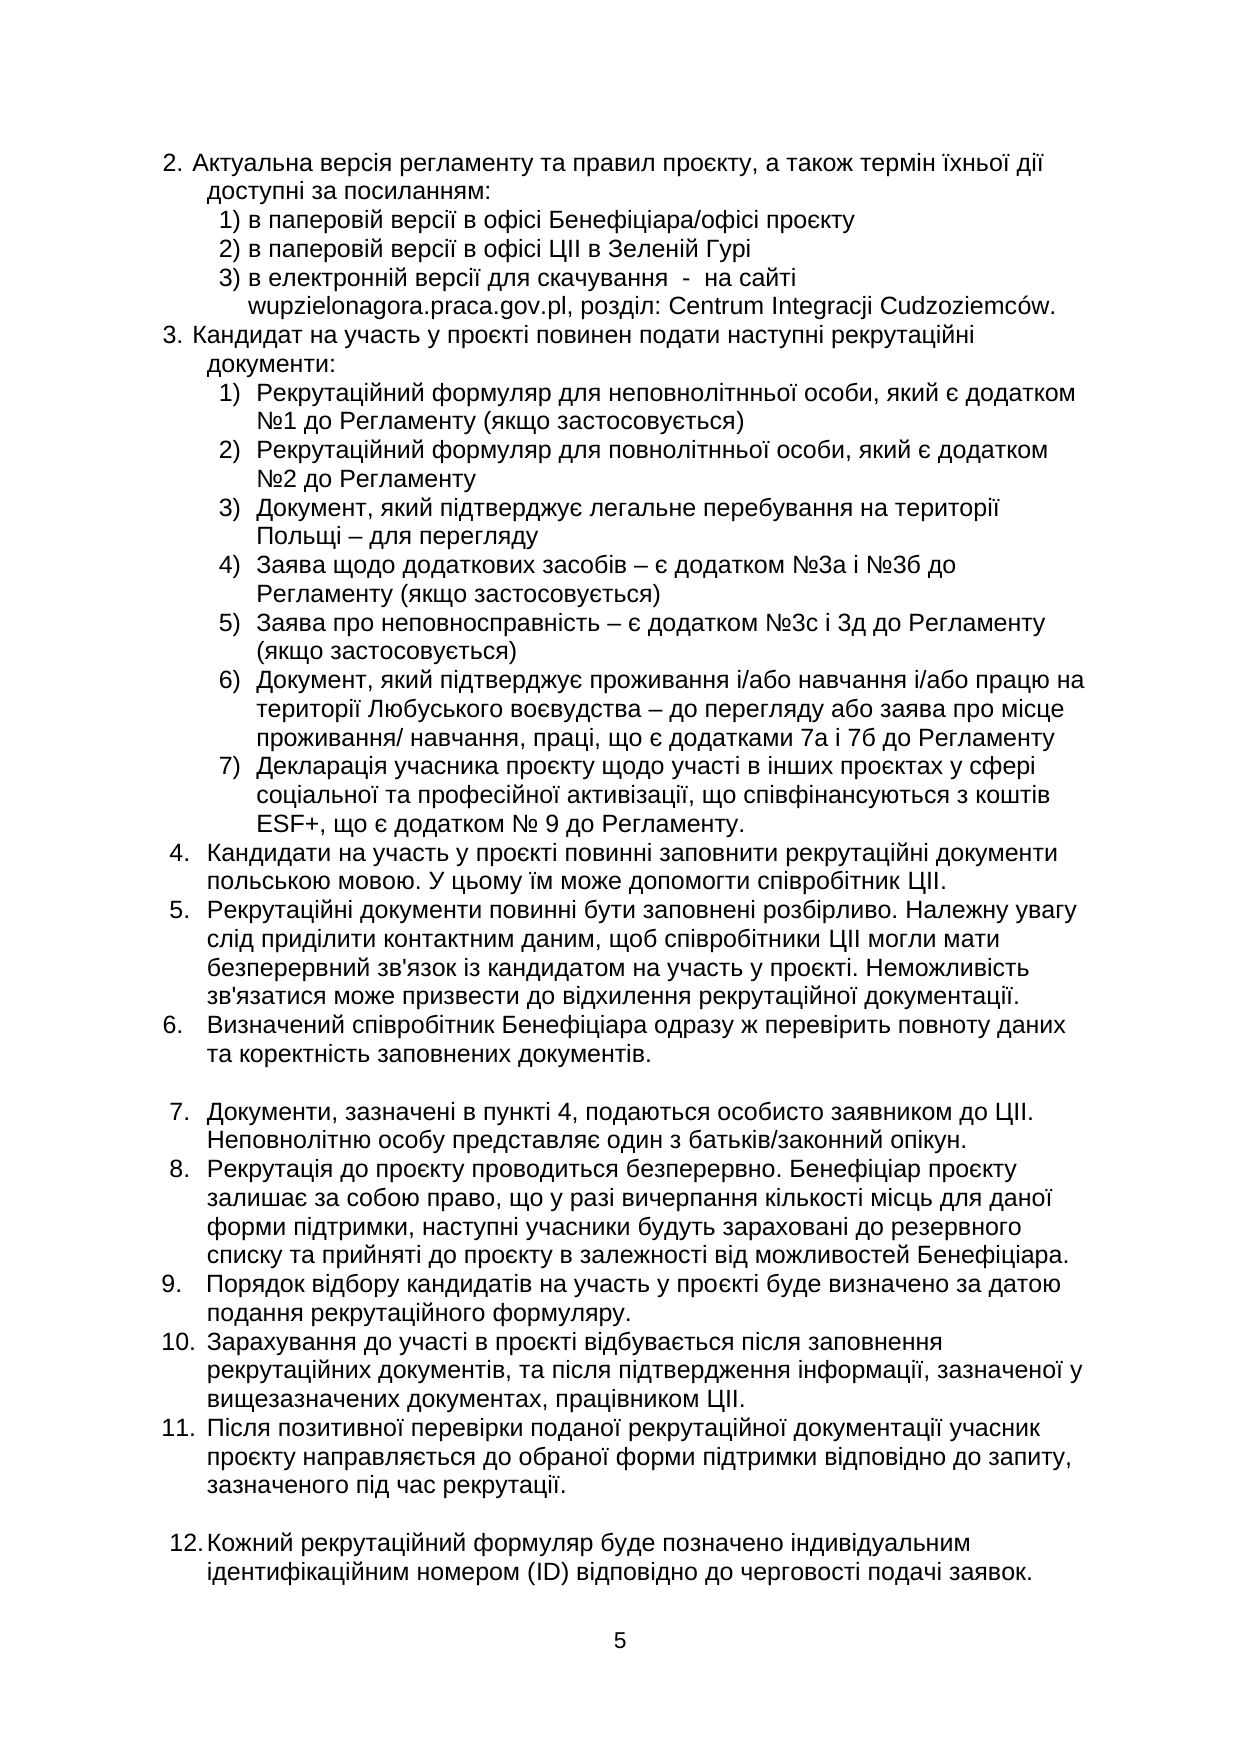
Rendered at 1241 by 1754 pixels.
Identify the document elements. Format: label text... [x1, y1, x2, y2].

list Зарахування до участі в проєкті відбувається після заповнення рекрутаційних документів, та після підтвердження інформації, зазначеної у вищезазначених документах, працівником ЦІІ. [161, 1414, 1093, 1501]
list Документи, зазначені в пункті 4, подаються особисто заявником до ЦІІ. Неповнолітню особу представляє один з батьків/законний опікун. [169, 1126, 1093, 1183]
list Порядок відбору кандидатів на участь у проєкті буде визначено за датою подання рекрутаційного формуляру. [161, 1357, 1093, 1414]
list Після позитивної перевірки поданої рекрутаційної документації учасник проєкту направляється до обраної форми підтримки відповідно до запиту, зазначеного під час рекрутації. [161, 1501, 1093, 1587]
list Рекрутація до проєкту проводиться безперервно. Бенефіціар проєкту залишає за собою право, що у разі вичерпання кількості місць для даної форми підтримки, наступні учасники будуть зараховані до резервного списку та прийняті до проєкту в залежності від можливостей Бенефіціара. [169, 1213, 1093, 1328]
list Рекрутаційний формуляр для повнолітнньої особи, який є додатком №2 до Регламенту [218, 435, 1093, 493]
list Рекрутаційні документи повинні бути заповнені розбірливо. Належну увагу слід приділити контактним даним, щоб співробітники ЦІІ могли мати безперервний зв'язок із кандидатом на участь у проєкті. Неможливість зв'язатися може призвести до відхилення рекрутаційної документації. [169, 895, 1093, 1010]
list в паперовій версії в офісі ЦІІ в Зеленій Гурі [218, 234, 1093, 263]
list в електронній версії для скачування - на сайті wupzielonagora.praca.gov.pl, розділ: Centrum Integracji Cudzoziemców. [218, 263, 1093, 320]
list в паперовій версії в офісі Бенефіціара/офісі проєкту [218, 205, 1093, 234]
list Визначений співробітник Бенефіціара одразу ж перевірить повноту даних та коректність заповнених документів. [162, 1039, 1093, 1097]
list Рекрутаційний формуляр для неповнолітнньої особи, який є додатком №1 до Регламенту (якщо застосовується) [218, 378, 1093, 435]
list Документ, який підтверджує проживання і/або навчання і/або працю на території Любуського воєвудства – до перегляду або заява про місце проживання/ навчання, праці, що є додатками 7а і 7б до Регламенту [218, 665, 1093, 751]
list Кандидати на участь у проєкті повинні заповнити рекрутаційні документи польською мовою. У цьому їм може допомогти співробітник ЦІІ. [169, 838, 1093, 895]
list Декларація учасника проєкту щодо участі в інших проєктах у сфері соціальної та професійної активізації, що співфінансуються з коштів ESF+, що є додатком № 9 до Регламенту. [218, 751, 1093, 838]
list Кандидат на участь у проєкті повинен подати наступні рекрутаційні документи: [162, 320, 1093, 378]
list Документ, який підтверджує легальне перебування на території Польщі – для перегляду [218, 493, 1093, 550]
list Заява щодо додаткових засобів – є додатком №3а і №3б до Регламенту (якщо застосовується) [218, 550, 1093, 608]
list Заява про неповносправність – є додатком №3с і 3д до Регламенту (якщо застосовується) [218, 608, 1093, 665]
list Актуальна версія регламенту та правил проєкту, а також термін їхньої дії доступні за посиланням: [162, 148, 1093, 205]
